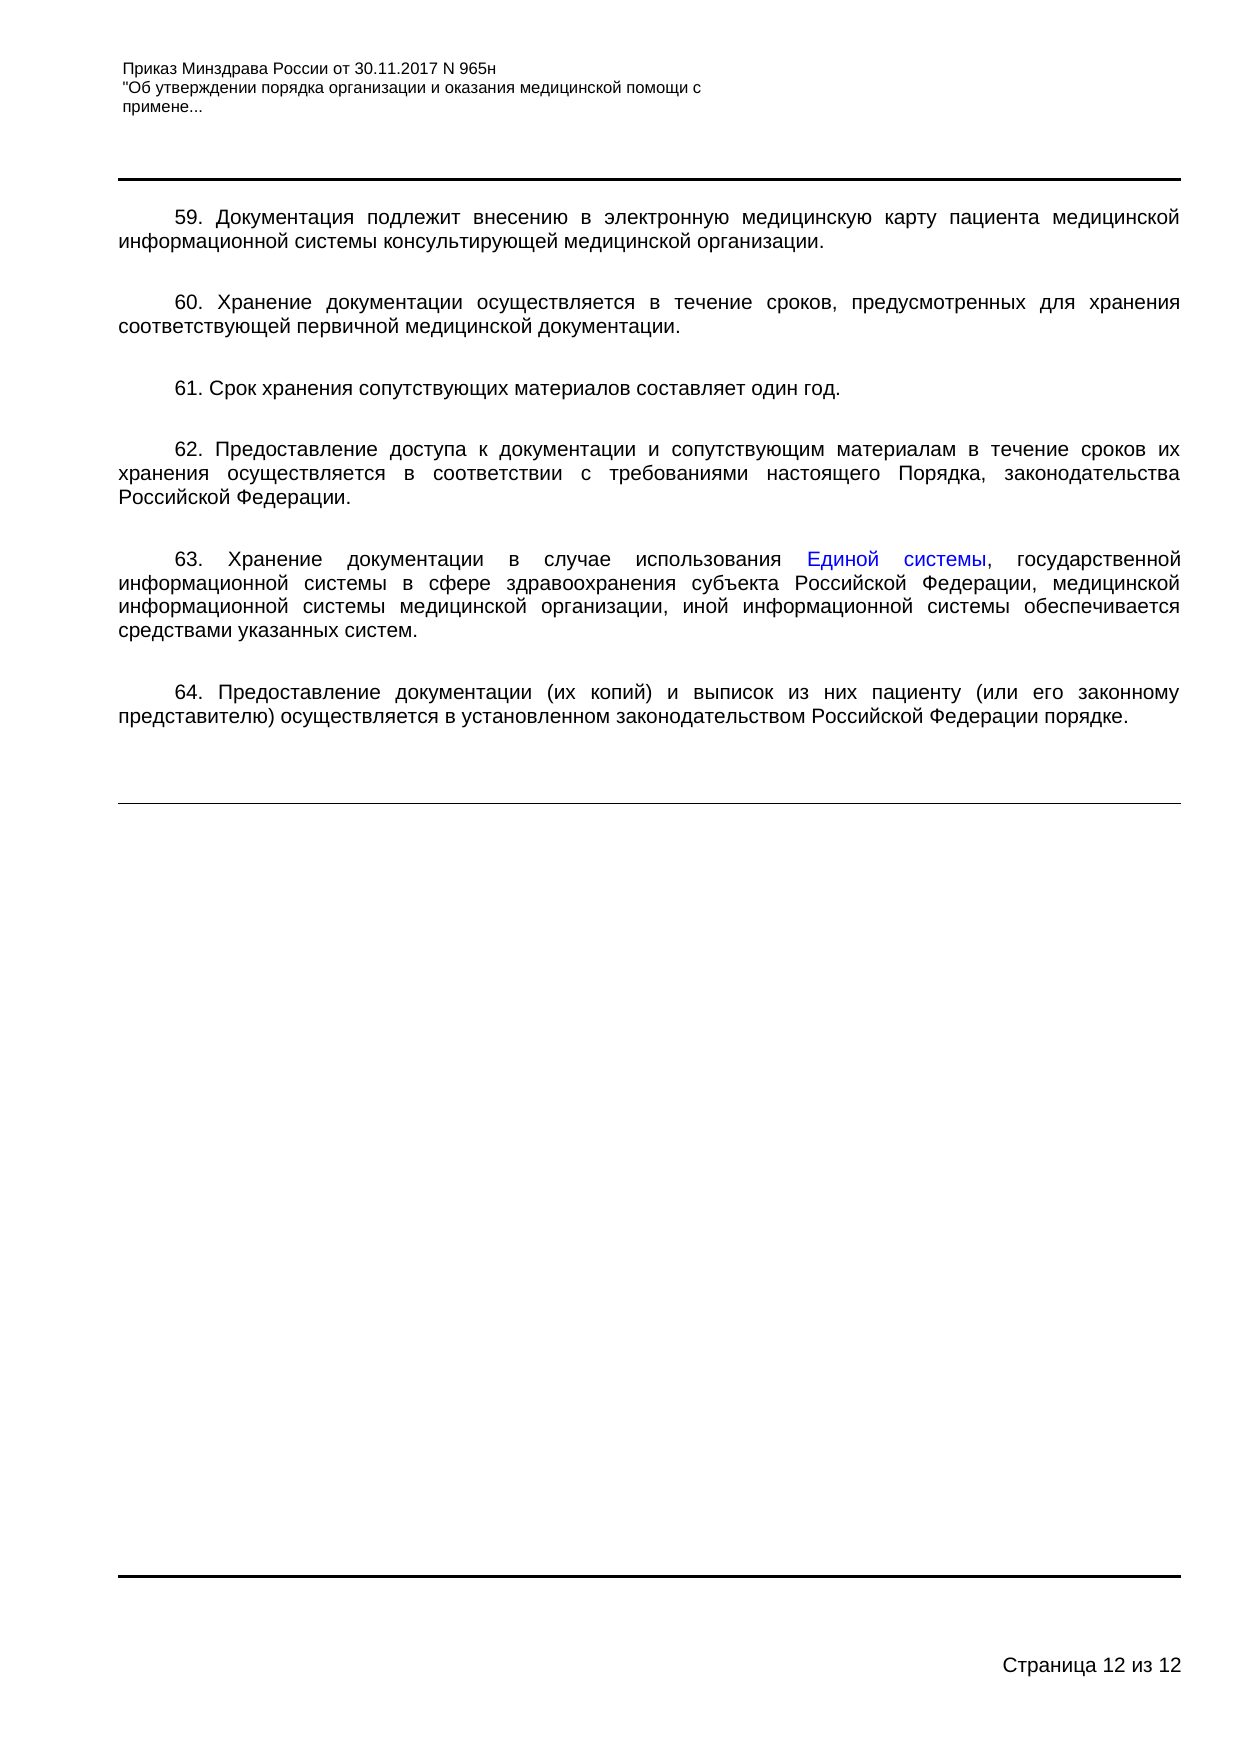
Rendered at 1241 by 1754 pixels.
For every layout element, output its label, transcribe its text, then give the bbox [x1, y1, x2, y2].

text 64. Предоставление документации (их копий) и выписок из них пациенту (или его законному представителю) осуществляется в установленном законодательством Российской Федерации порядке. [118, 680, 1181, 728]
text 62. Предоставление доступа к документации и сопутствующим материалам в течение сроков их хранения осуществляется в соответствии с требованиями настоящего Порядка, законодательства Российской Федерации. [118, 437, 1181, 509]
text 63. Хранение документации в случае использования Единой системы, государственной информационной системы в сфере здравоохранения субъекта Российской Федерации, медицинской информационной системы медицинской организации, иной информационной системы обеспечивается средствами указанных систем. [118, 546, 1181, 642]
text 60. Хранение документации осуществляется в течение сроков, предусмотренных для хранения соответствующей первичной медицинской документации. [118, 290, 1181, 338]
text 61. Срок хранения сопутствующих материалов составляет один год. [118, 376, 1181, 399]
text 59. Документация подлежит внесению в электронную медицинскую карту пациента медицинской информационной системы консультирующей медицинской организации. [118, 205, 1181, 253]
